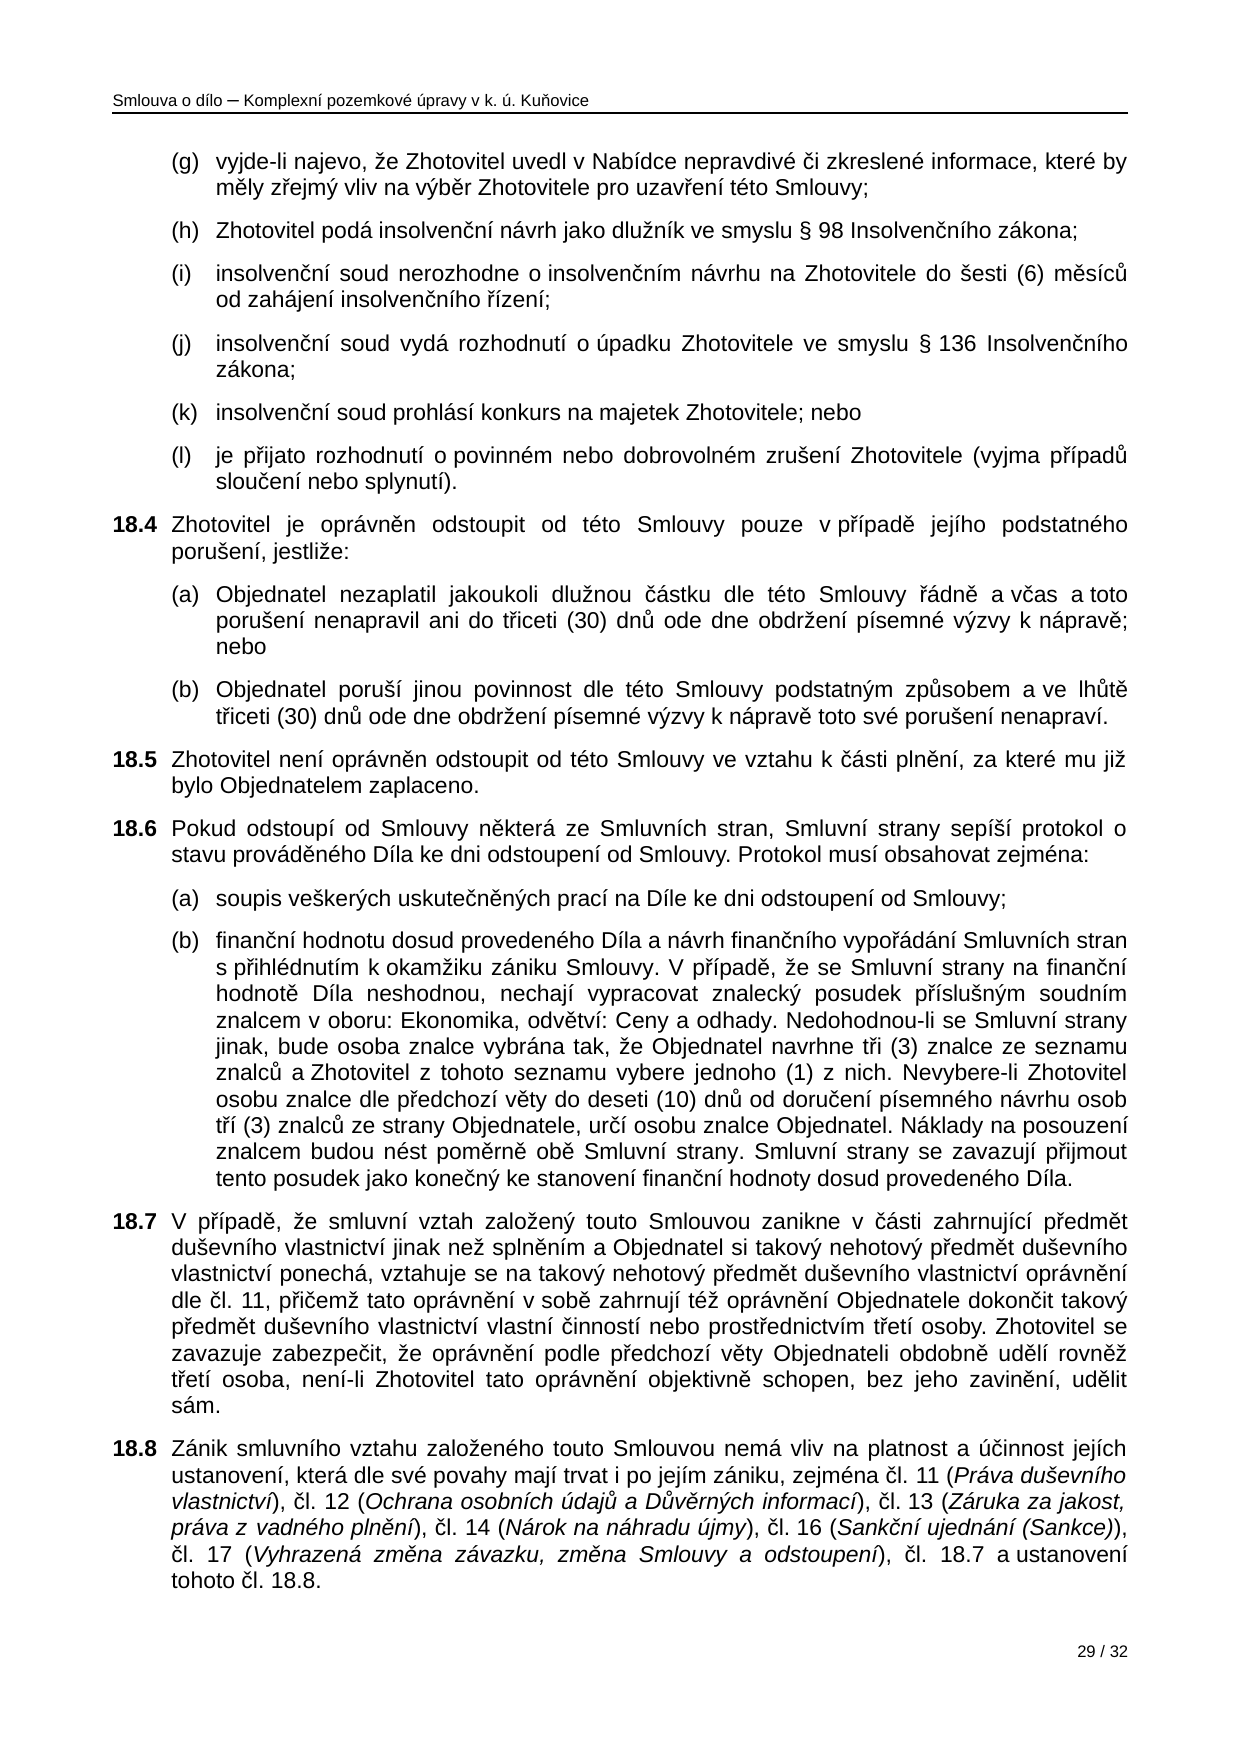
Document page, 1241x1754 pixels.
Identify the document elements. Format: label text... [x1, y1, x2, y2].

text Pokud odstoupí od Smlouvy některá ze Smluvních stran, Smluvní strany sepíší protokol o stavu prováděného Díla ke dni odstoupení od Smlouvy. Protokol musí obsahovat zejména: [112, 815, 1128, 868]
list soupis veškerých uskutečněných prací na Díle ke dni odstoupení od Smlouvy; [171, 884, 1128, 911]
text insolvenční soud vydá rozhodnutí o úpadku Zhotovitele ve smyslu § 136 Insolvenčního zákona; [171, 329, 1128, 382]
text Objednatel poruší jinou povinnost dle této Smlouvy podstatným způsobem a ve lhůtě třiceti (30) dnů ode dne obdržení písemné výzvy k nápravě toto své porušení nenapraví. [171, 676, 1128, 729]
text Zhotovitel je oprávněn odstoupit od této Smlouvy pouze v případě jejího podstatného porušení, jestliže: [112, 511, 1128, 564]
text Zhotovitel není oprávněn odstoupit od této Smlouvy ve vztahu k části plnění, za které mu již bylo Objednatelem zaplaceno. [112, 746, 1128, 798]
list Objednatel nezaplatil jakoukoli dlužnou částku dle této Smlouvy řádně a včas a toto porušení nenapravil ani do třiceti (30) dnů ode dne obdržení písemné výzvy k nápravě; nebo [171, 581, 1128, 660]
list finanční hodnotu dosud provedeného Díla a návrh finančního vypořádání Smluvních stran s přihlédnutím k okamžiku zániku Smlouvy. V případě, že se Smluvní strany na finanční hodnotě Díla neshodnou, nechají vypracovat znalecký posudek příslušným soudním znalcem v oboru: Ekonomika, odvětví: Ceny a odhady. Nedohodnou-li se Smluvní strany jinak, bude osoba znalce vybrána tak, že Objednatel navrhne tři (3) znalce ze seznamu znalců a Zhotovitel z tohoto seznamu vybere jednoho (1) z nich. Nevybere-li Zhotovitel osobu znalce dle předchozí věty do deseti (10) dnů od doručení písemného návrhu osob tří (3) znalců ze strany Objednatele, určí osobu znalce Objednatel. Náklady na posouzení znalcem budou nést poměrně obě Smluvní strany. Smluvní strany se zavazují přijmout tento posudek jako konečný ke stanovení finanční hodnoty dosud provedeného Díla. [171, 927, 1128, 1191]
text Zánik smluvního vztahu založeného touto Smlouvou nemá vliv na platnost a účinnost jejích ustanovení, která dle své povahy mají trvat i po jejím zániku, zejména čl. 11 (Práva duševního vlastnictví), čl. 12 (Ochrana osobních údajů a Důvěrných informací), čl. 13 (Záruka za jakost, práva z vadného plnění), čl. 14 (Nárok na náhradu újmy), čl. 16 (Sankční ujednání (Sankce)), čl. 17 (Vyhrazená změna závazku, změna Smlouvy a odstoupení), čl. 18.7 a ustanovení tohoto čl. 18.8. [112, 1435, 1128, 1593]
text insolvenční soud prohlásí konkurs na majetek Zhotovitele; nebo [171, 399, 1128, 425]
text insolvenční soud nerozhodne o insolvenčním návrhu na Zhotovitele do šesti (6) měsíců od zahájení insolvenčního řízení; [171, 260, 1128, 313]
text Zhotovitel podá insolvenční návrh jako dlužník ve smyslu § 98 Insolvenčního zákona; [171, 217, 1128, 243]
text vyjde-li najevo, že Zhotovitel uvedl v Nabídce nepravdivé či zkreslené informace, které by měly zřejmý vliv na výběr Zhotovitele pro uzavření této Smlouvy; [171, 148, 1128, 200]
text V případě, že smluvní vztah založený touto Smlouvou zanikne v části zahrnující předmět duševního vlastnictví jinak než splněním a Objednatel si takový nehotový předmět duševního vlastnictví ponechá, vztahuje se na takový nehotový předmět duševního vlastnictví oprávnění dle čl. 11, přičemž tato oprávnění v sobě zahrnují též oprávnění Objednatele dokončit takový předmět duševního vlastnictví vlastní činností nebo prostřednictvím třetí osoby. Zhotovitel se zavazuje zabezpečit, že oprávnění podle předchozí věty Objednateli obdobně udělí rovněž třetí osoba, není-li Zhotovitel tato oprávnění objektivně schopen, bez jeho zavinění, udělit sám. [112, 1208, 1128, 1418]
text je přijato rozhodnutí o povinném nebo dobrovolném zrušení Zhotovitele (vyjma případů sloučení nebo splynutí). [171, 442, 1128, 494]
